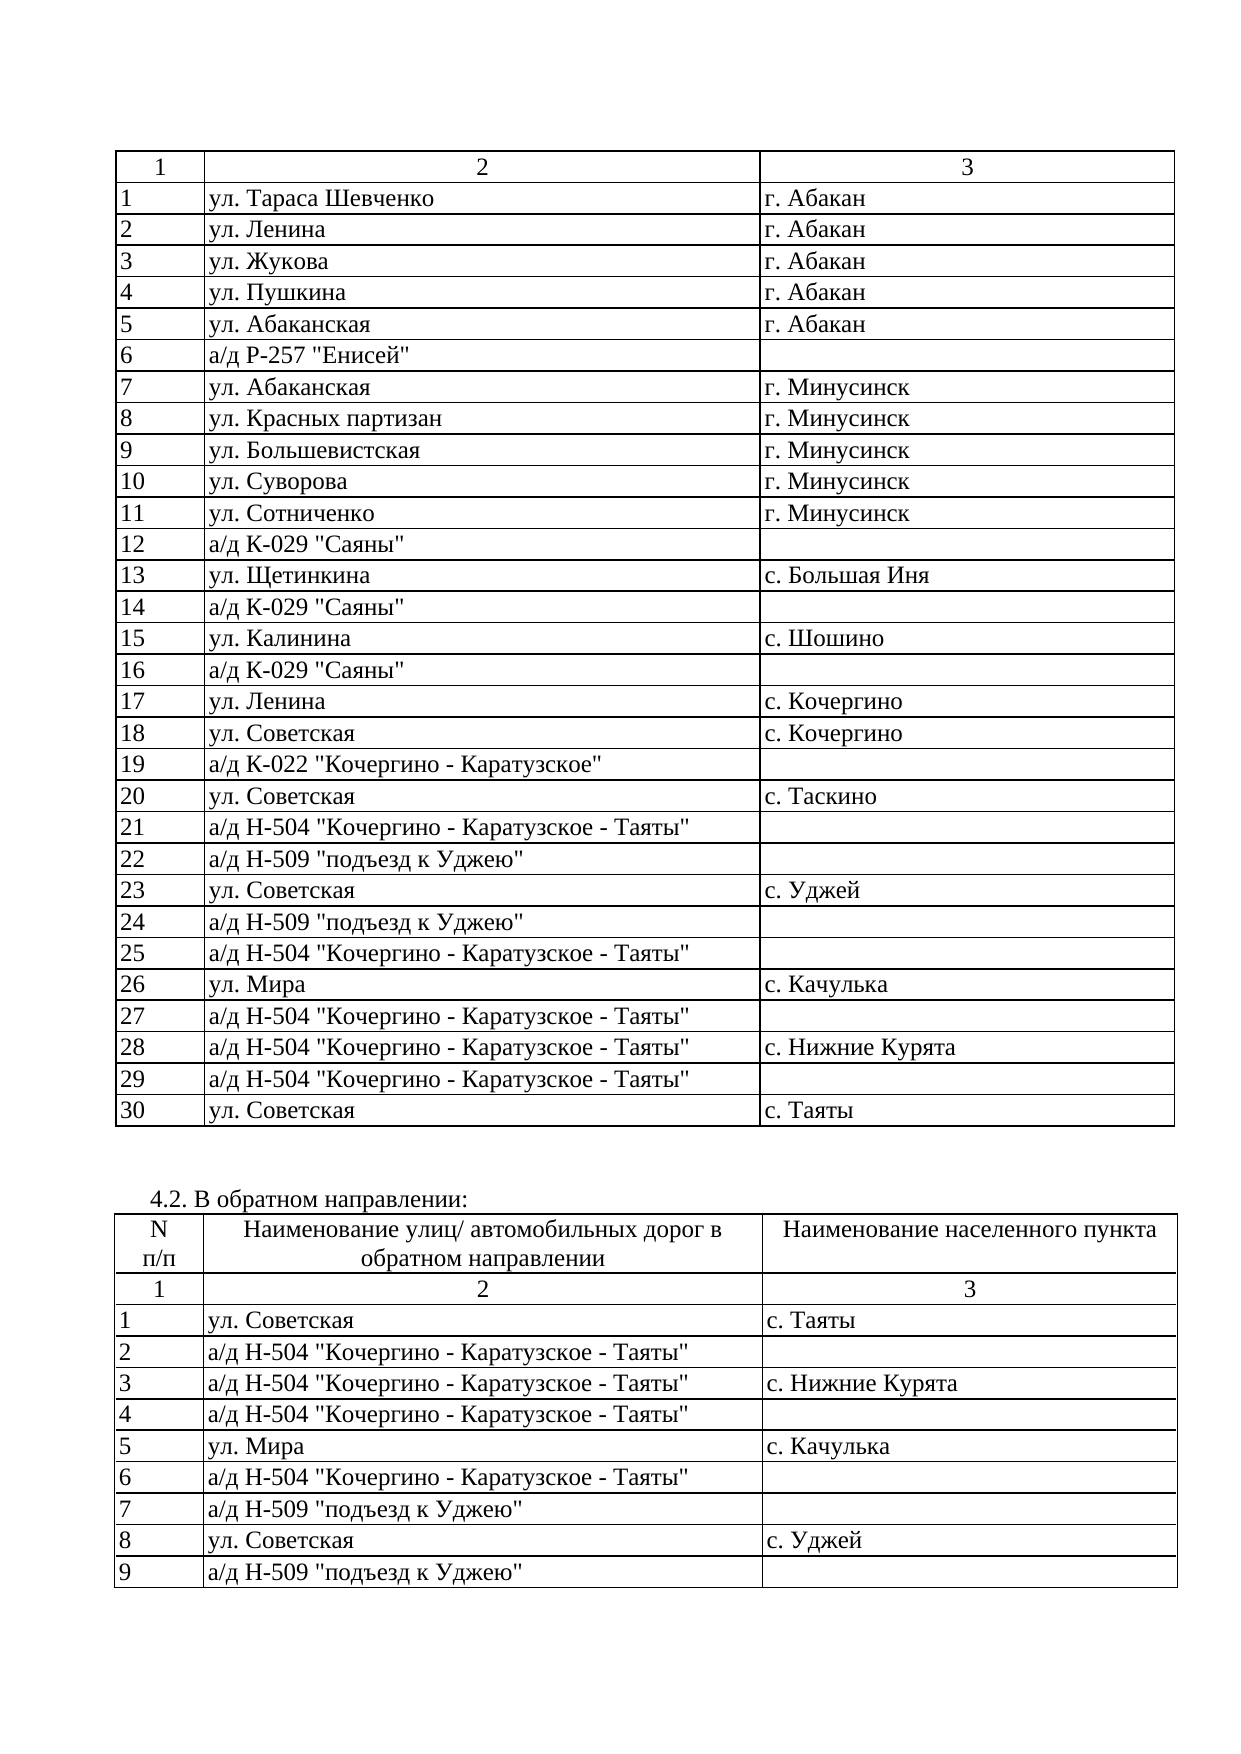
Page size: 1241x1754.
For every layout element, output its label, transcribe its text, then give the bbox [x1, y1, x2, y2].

table_cell а/д К-022 "Кочергино - Каратузское" [205, 749, 759, 779]
table_cell 6 [115, 1462, 203, 1492]
table_cell 28 [117, 1032, 204, 1062]
table_cell [761, 592, 1174, 622]
table_cell 3 [761, 152, 1174, 181]
table_cell а/д Н-509 "подъезд к Уджею" [205, 907, 759, 936]
table_cell 20 [117, 781, 204, 811]
table_cell 3 [117, 246, 204, 276]
table_cell ул. Суворова [205, 466, 759, 496]
table_cell 2 [117, 215, 204, 244]
table_cell ул. Советская [205, 875, 759, 905]
table_cell 1 [115, 1273, 203, 1303]
table_cell а/д Н-504 "Кочергино - Каратузское - Таяты" [204, 1368, 762, 1398]
table_cell [763, 1398, 1177, 1429]
table_cell 16 [117, 655, 204, 685]
table_cell с. Нижние Курята [761, 1032, 1174, 1062]
table_cell ул. Щетинкина [205, 561, 759, 590]
table_cell [761, 749, 1174, 779]
table_cell а/д Н-509 "подъезд к Уджею" [204, 1557, 762, 1587]
table_cell ул. Мира [205, 970, 759, 999]
table_cell ул. Жукова [205, 246, 759, 276]
table_cell с. Кочергино [761, 718, 1174, 748]
table_cell 2 [204, 1274, 762, 1303]
table_cell 8 [115, 1525, 203, 1555]
table_cell ул. Красных партизан [205, 403, 759, 433]
table_cell 27 [117, 1001, 204, 1031]
table_cell 24 [117, 907, 204, 936]
table_cell ул. Ленина [205, 215, 759, 244]
table_cell 3 [115, 1368, 203, 1398]
table_cell г. Абакан [761, 277, 1174, 307]
table_cell 22 [117, 844, 204, 873]
table_cell 10 [117, 466, 204, 496]
table_cell ул. Пушкина [205, 277, 759, 307]
table_cell с. Таяты [763, 1304, 1177, 1335]
table_cell а/д Н-504 "Кочергино - Каратузское - Таяты" [204, 1337, 762, 1366]
table_cell а/д К-029 "Саяны" [205, 655, 759, 685]
table_cell 19 [117, 749, 204, 779]
table_cell ул. Абаканская [205, 309, 759, 339]
table_cell [761, 1064, 1174, 1094]
table_cell а/д Н-509 "подъезд к Уджею" [204, 1494, 762, 1524]
table_cell [763, 1492, 1177, 1524]
table_cell г. Абакан [761, 215, 1174, 244]
table_cell с. Качулька [761, 970, 1174, 999]
table_cell ул. Советская [204, 1525, 762, 1555]
table_cell [763, 1555, 1177, 1587]
table_cell [763, 1335, 1177, 1366]
table_cell 7 [115, 1493, 203, 1524]
table_cell а/д Н-504 "Кочергино - Каратузское - Таяты" [205, 1001, 759, 1031]
table_cell ул. Советская [205, 718, 759, 748]
table_cell с. Таяты [761, 1095, 1174, 1125]
table_header Наименование улиц/ автомобильных дорог в обратном направлении [204, 1215, 762, 1272]
table_cell с. Уджей [761, 875, 1174, 905]
table_cell ул. Тараса Шевченко [205, 183, 759, 213]
table_cell 6 [117, 340, 204, 370]
table_header N п/п [115, 1215, 203, 1272]
table_cell 4 [117, 277, 204, 307]
table_cell г. Абакан [761, 309, 1174, 339]
table_cell ул. Советская [205, 781, 759, 811]
table_cell ул. Абаканская [205, 372, 759, 402]
table_cell 12 [117, 529, 204, 559]
table_cell [761, 907, 1174, 936]
table_cell 13 [117, 561, 204, 590]
table_cell 5 [115, 1430, 203, 1461]
table_cell 15 [117, 623, 204, 653]
table_cell 25 [117, 938, 204, 968]
table_cell с. Шошино [761, 623, 1174, 653]
table_cell 8 [117, 403, 204, 433]
table_cell 23 [117, 875, 204, 905]
table_cell 1 [117, 183, 204, 213]
table_cell ул. Калинина [205, 623, 759, 653]
table_cell г. Минусинск [761, 498, 1174, 527]
table_cell с. Уджей [763, 1524, 1177, 1555]
table_cell 18 [117, 718, 204, 748]
table_cell 5 [117, 309, 204, 339]
table_cell [761, 844, 1174, 873]
table_cell а/д К-029 "Саяны" [205, 529, 759, 559]
table_cell г. Минусинск [761, 466, 1174, 496]
table_cell 4 [115, 1399, 203, 1429]
table_cell г. Абакан [761, 183, 1174, 213]
table_cell 17 [117, 686, 204, 716]
table_cell 7 [117, 372, 204, 402]
table_cell 14 [117, 592, 204, 622]
table_cell ул. Советская [204, 1305, 762, 1335]
table_cell 3 [763, 1272, 1177, 1303]
table_cell с. Кочергино [761, 686, 1174, 716]
table_cell 9 [117, 435, 204, 464]
table_cell а/д Н-504 "Кочергино - Каратузское - Таяты" [205, 1064, 759, 1094]
table_cell с. Качулька [763, 1429, 1177, 1461]
table_cell ул. Советская [205, 1095, 759, 1125]
table_cell ул. Ленина [205, 686, 759, 716]
table_cell 26 [117, 970, 204, 999]
table_cell [761, 938, 1174, 968]
table_cell а/д Н-504 "Кочергино - Каратузское - Таяты" [205, 938, 759, 968]
table_cell 1 [117, 152, 204, 181]
table_cell 30 [117, 1095, 204, 1125]
table_cell г. Минусинск [761, 435, 1174, 464]
table_cell [761, 812, 1174, 842]
table_cell [761, 529, 1174, 559]
table_cell 21 [117, 812, 204, 842]
table_cell а/д Н-509 "подъезд к Уджею" [205, 844, 759, 873]
table_cell ул. Сотниченко [205, 498, 759, 527]
table_cell 1 [115, 1305, 203, 1335]
table_cell с. Нижние Курята [763, 1366, 1177, 1398]
table_cell а/д Н-504 "Кочергино - Каратузское - Таяты" [205, 1032, 759, 1062]
table_cell [761, 655, 1174, 685]
table_cell с. Таскино [761, 781, 1174, 811]
table_cell г. Абакан [761, 246, 1174, 276]
table_cell ул. Мира [204, 1431, 762, 1461]
table_cell [763, 1461, 1177, 1492]
table_cell ул. Большевистская [205, 435, 759, 464]
table_cell 2 [115, 1336, 203, 1366]
table_header Наименование населенного пункта [763, 1215, 1177, 1272]
table_cell [761, 340, 1174, 370]
text 4.2. В обратном направлении: [150, 1184, 1090, 1213]
table_cell а/д Р-257 "Енисей" [205, 340, 759, 370]
table_cell 11 [117, 498, 204, 527]
table_cell а/д К-029 "Саяны" [205, 592, 759, 622]
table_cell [204, 1462, 762, 1492]
table_cell 9 [115, 1556, 203, 1587]
table_cell с. Большая Иня [761, 561, 1174, 590]
table_cell г. Минусинск [761, 372, 1174, 402]
table_cell г. Минусинск [761, 403, 1174, 433]
table_cell а/д Н-504 "Кочергино - Каратузское - Таяты" [205, 812, 759, 842]
table_cell 2 [205, 152, 759, 181]
table_cell [761, 1001, 1174, 1031]
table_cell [204, 1400, 762, 1429]
table_cell 29 [117, 1064, 204, 1094]
